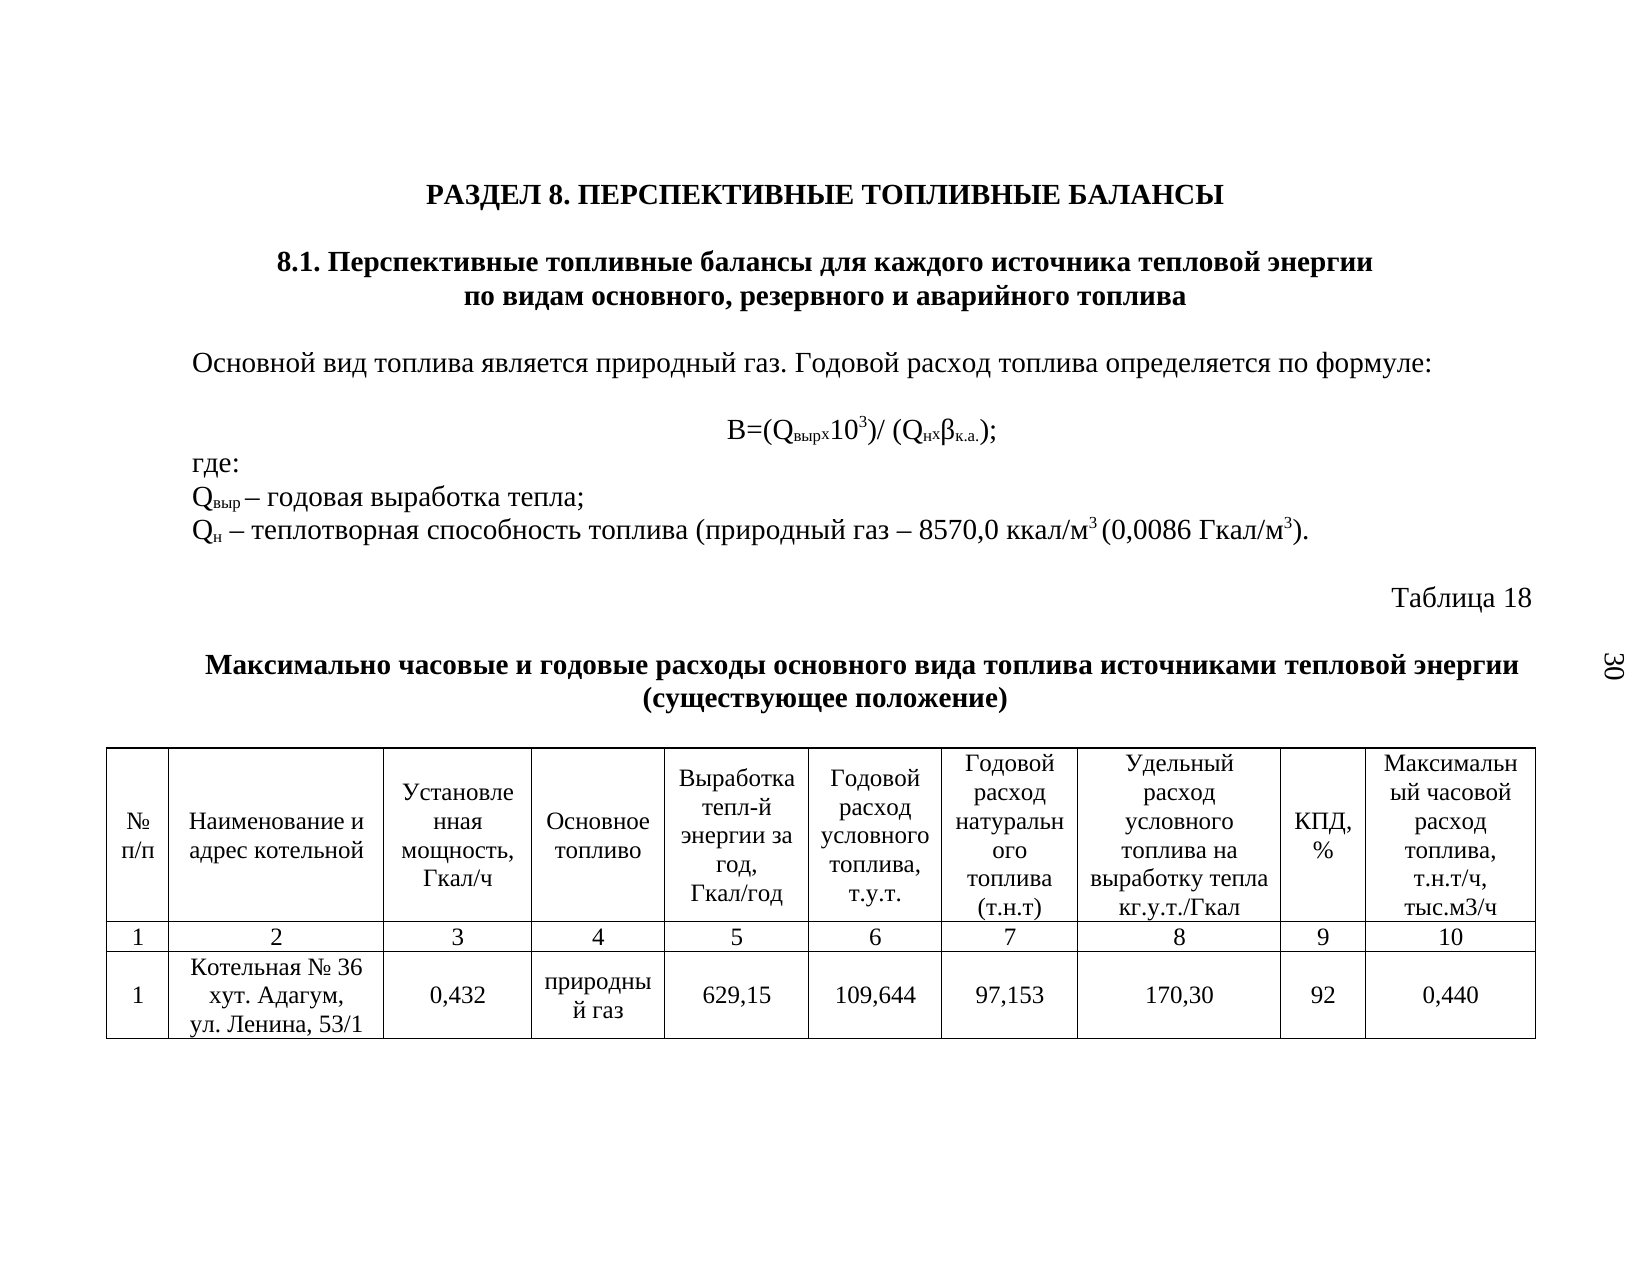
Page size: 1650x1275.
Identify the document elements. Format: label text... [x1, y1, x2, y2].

table_cell 109,644 [809, 952, 941, 1038]
table_header Установленная мощность, Гкал/ч [384, 749, 531, 921]
table_cell природный газ [532, 952, 664, 1038]
table_cell 9 [1281, 922, 1365, 951]
table_cell 629,15 [665, 952, 808, 1038]
table_header № п/п [107, 749, 168, 921]
table_header Годовой расход натурального топлива (т.н.т) [942, 749, 1077, 921]
table_cell 0,432 [384, 952, 531, 1038]
table_cell 170,30 [1078, 952, 1280, 1038]
table_cell 3 [384, 922, 531, 951]
table_header Основное топливо [532, 749, 664, 921]
table_cell Котельная № 36 хут. Адагум, ул. Ленина, 53/1 [169, 952, 383, 1038]
table_header Годовой расход условного топлива, т.у.т. [809, 749, 941, 921]
table_cell 2 [169, 922, 383, 951]
text по видам основного, резервного и аварийного топлива [118, 278, 1532, 311]
text Максимально часовые и годовые расходы основного вида топлива источниками тепловой энергии (существующее положение) [118, 647, 1532, 714]
text где: [118, 446, 1532, 479]
table_cell 8 [1078, 922, 1280, 951]
table_cell 5 [665, 922, 808, 951]
table_header Наименование и адрес котельной [169, 749, 383, 921]
table_header КПД, % [1281, 749, 1365, 921]
table_cell 6 [809, 922, 941, 951]
table_header Выработка тепл-й энергии за год, Гкал/год [665, 749, 808, 921]
text Таблица 18 [118, 580, 1532, 613]
table_cell 4 [532, 922, 664, 951]
text Qвыр – годовая выработка тепла; [118, 479, 1532, 513]
table_header Максимальный часовой расход топлива, т.н.т/ч, тыс.м3/ч [1366, 749, 1535, 921]
table_cell 97,153 [942, 952, 1077, 1038]
text Основной вид топлива является природный газ. Годовой расход топлива определяется по формуле: [118, 345, 1532, 378]
table_cell 10 [1366, 922, 1535, 951]
text РАЗДЕЛ 8. ПЕРСПЕКТИВНЫЕ ТОПЛИВНЫЕ БАЛАНСЫ [118, 177, 1532, 211]
text B=(Qвырх103)/ (Qнхβк.а.); [118, 412, 1532, 446]
text Qн – теплотворная способность топлива (природный газ – 8570,0 ккал/м3 (0,0086 Гкал/м3). [118, 513, 1532, 546]
table_header Удельный расход условного топлива на выработку тепла кг.у.т./Гкал [1078, 749, 1280, 921]
table_cell 1 [107, 922, 168, 951]
table_cell 92 [1281, 952, 1365, 1038]
table_cell 7 [942, 922, 1077, 951]
table_cell 0,440 [1366, 952, 1535, 1038]
table_cell 1 [107, 952, 168, 1038]
text 8.1. Перспективные топливные балансы для каждого источника тепловой энергии [118, 244, 1532, 278]
